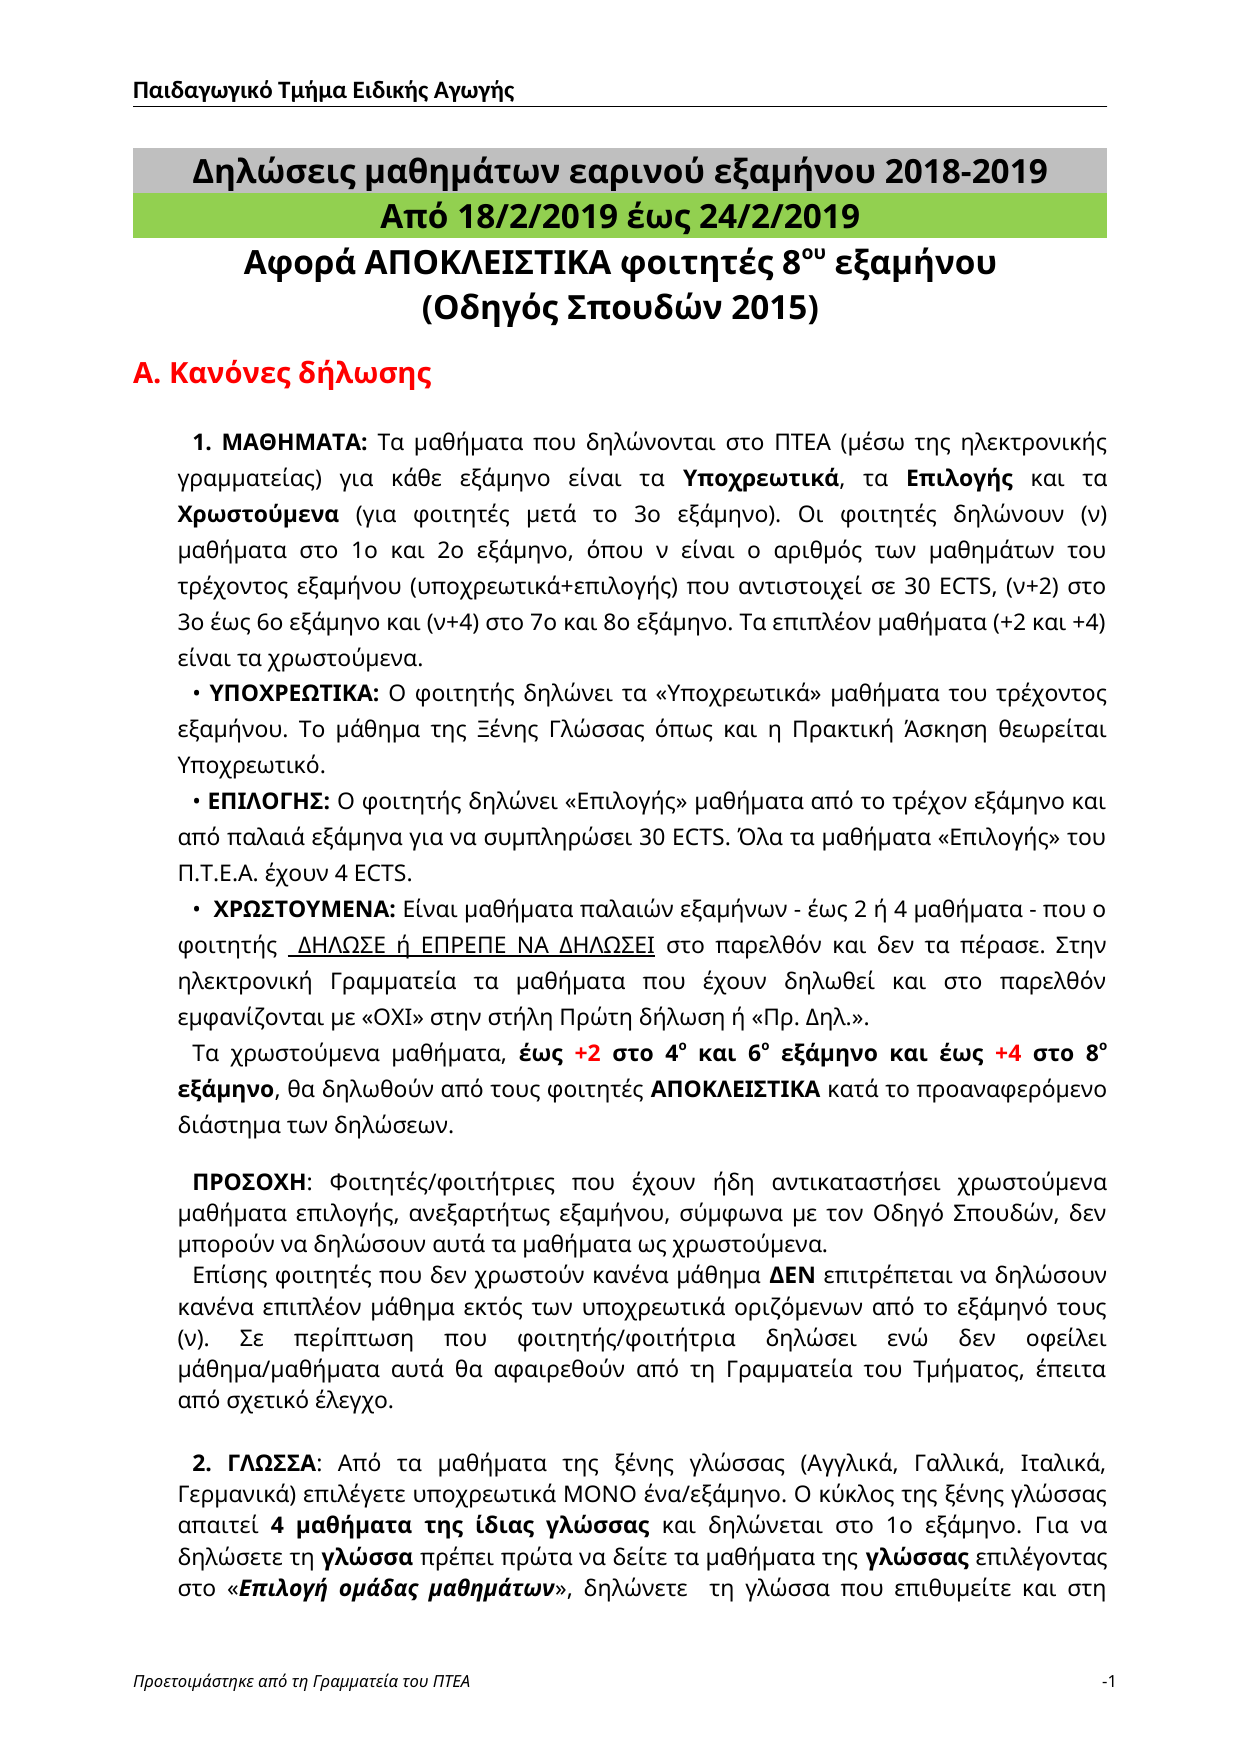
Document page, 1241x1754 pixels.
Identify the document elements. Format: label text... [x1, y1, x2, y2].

text Α. Κανόνες δήλωσης [133, 352, 1107, 392]
text (Οδηγός Σπουδών 2015) [133, 284, 1107, 329]
text ΠΡΟΣΟΧΗ: Φοιτητές/φοιτήτριες που έχουν ήδη αντικαταστήσει χρωστούμενα μαθήματα επιλογής, ανεξαρτήτως εξαμήνου, σύμφωνα με τον Οδηγό Σπουδών, δεν μπορούν να δηλώσουν αυτά τα μαθήματα ως χρωστούμενα. [177, 1165, 1107, 1259]
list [177, 1447, 1107, 1603]
text Δηλώσεις μαθημάτων εαρινού εξαμήνου 2018-2019 [133, 148, 1107, 193]
text Αφορά ΑΠΟΚΛΕΙΣΤΙΚΑ φοιτητές 8ου εξαμήνου [133, 238, 1107, 284]
list • ΕΠΙΛΟΓΗΣ: Ο φοιτητής δηλώνει «Επιλογής» μαθήματα από το τρέχον εξάμηνο και από παλαιά εξάμηνα για να συμπληρώσει 30 ECTS. Όλα τα μαθήματα «Επιλογής» του Π.Τ.Ε.Α. έχουν 4 ECTS. [177, 785, 1107, 888]
list • ΥΠΟΧΡΕΩΤΙΚΑ: Ο φοιτητής δηλώνει τα «Υποχρεωτικά» μαθήματα του τρέχοντος εξαμήνου. Το μάθημα της Ξένης Γλώσσας όπως και η Πρακτική Άσκηση θεωρείται Υποχρεωτικό. [177, 677, 1107, 781]
text Από 18/2/2019 έως 24/2/2019 [133, 193, 1107, 238]
list Τα χρωστούμενα μαθήματα, έως +2 στο 4ο και 6ο εξάμηνο και έως +4 στο 8ο εξάμηνο, θα δηλωθούν από τους φοιτητές ΑΠΟΚΛΕΙΣΤΙΚΑ κατά το προαναφερόμενο διάστημα των δηλώσεων. [177, 1037, 1107, 1140]
list • ΧΡΩΣΤΟΥΜΕΝΑ: Είναι μαθήματα παλαιών εξαμήνων - έως 2 ή 4 μαθήματα - που ο φοιτητής ΔΗΛΩΣΕ ή ΕΠΡΕΠΕ ΝΑ ΔΗΛΩΣΕΙ στο παρελθόν και δεν τα πέρασε. Στην ηλεκτρονική Γραμματεία τα μαθήματα που έχουν δηλωθεί και στο παρελθόν εμφανίζονται με «ΟΧΙ» στην στήλη Πρώτη δήλωση ή «Πρ. Δηλ.». [177, 893, 1107, 1032]
list 1. ΜΑΘΗΜΑΤΑ: Τα μαθήματα που δηλώνονται στο ΠΤΕΑ (μέσω της ηλεκτρονικής γραμματείας) για κάθε εξάμηνο είναι τα Υποχρεωτικά, τα Επιλογής και τα Χρωστούμενα (για φοιτητές μετά το 3ο εξάμηνο). Οι φοιτητές δηλώνουν (ν) μαθήματα στο 1o και 2ο εξάμηνο, όπου ν είναι ο αριθμός των μαθημάτων του τρέχοντος εξαμήνου (υποχρεωτικά+επιλογής) που αντιστοιχεί σε 30 ECTS, (ν+2) στο 3ο έως 6ο εξάμηνο και (ν+4) στο 7ο και 8ο εξάμηνο. Τα επιπλέον μαθήματα (+2 και +4) είναι τα χρωστούμενα. [177, 426, 1107, 673]
text Επίσης φοιτητές που δεν χρωστούν κανένα μάθημα ΔΕΝ επιτρέπεται να δηλώσουν κανένα επιπλέον μάθημα εκτός των υποχρεωτικά οριζόμενων από το εξάμηνό τους (ν). Σε περίπτωση που φοιτητής/φοιτήτρια δηλώσει ενώ δεν οφείλει μάθημα/μαθήματα αυτά θα αφαιρεθούν από τη Γραμματεία του Τμήματος, έπειτα από σχετικό έλεγχο. [177, 1259, 1107, 1415]
